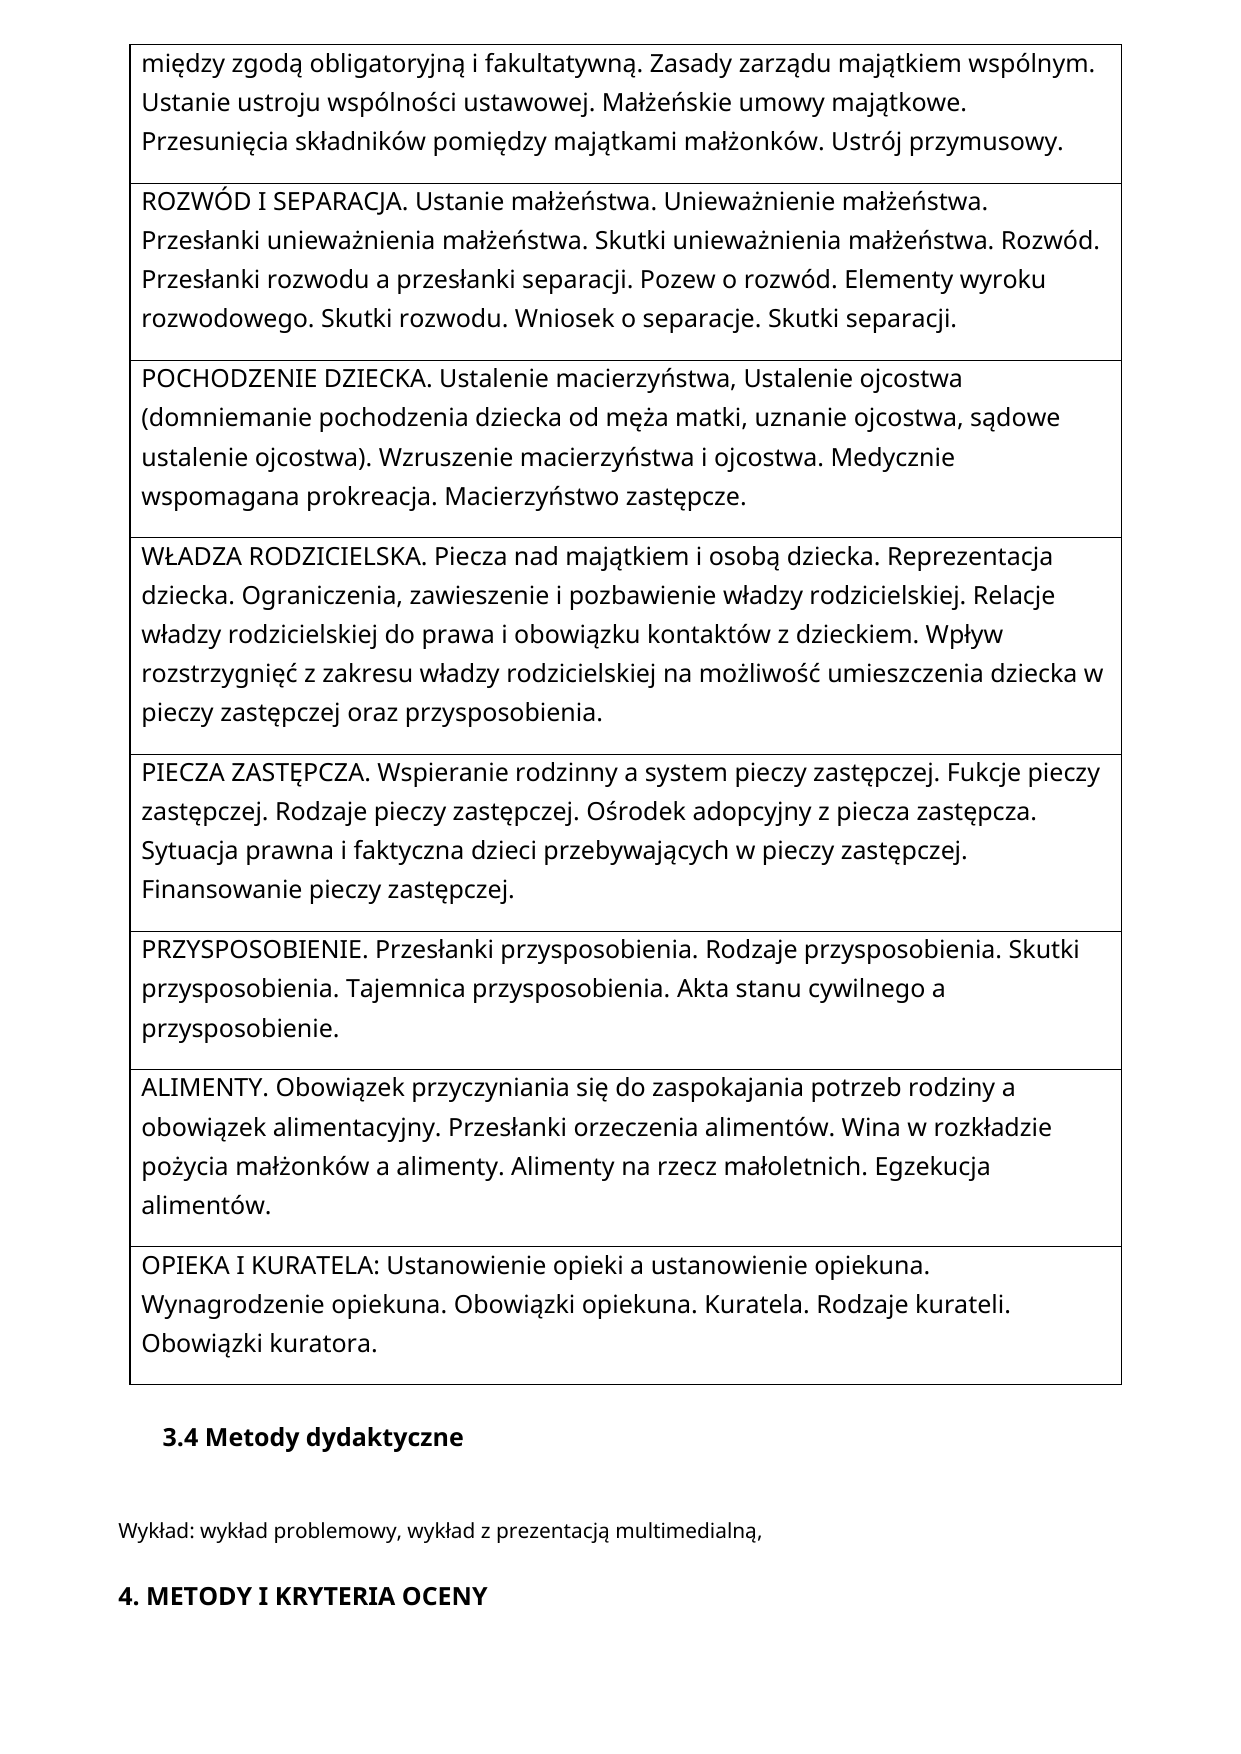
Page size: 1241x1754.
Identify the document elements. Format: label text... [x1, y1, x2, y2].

table_cell ROZWÓD I SEPARACJA. Ustanie małżeństwa. Unieważnienie małżeństwa. Przesłanki unieważnienia małżeństwa. Skutki unieważnienia małżeństwa. Rozwód. Przesłanki rozwodu a przesłanki separacji. Pozew o rozwód. Elementy wyroku rozwodowego. Skutki rozwodu. Wniosek o separacje. Skutki separacji. [131, 184, 1121, 360]
text 3.4 Metody dydaktyczne [162, 1419, 1122, 1453]
table_cell WŁADZA RODZICIELSKA. Piecza nad majątkiem i osobą dziecka. Reprezentacja dziecka. Ograniczenia, zawieszenie i pozbawienie władzy rodzicielskiej. Relacje władzy rodzicielskiej do prawa i obowiązku kontaktów z dzieckiem. Wpływ rozstrzygnięć z zakresu władzy rodzicielskiej na możliwość umieszczenia dziecka w pieczy zastępczej oraz przysposobienia. [131, 538, 1121, 753]
table_cell PRZYSPOSOBIENIE. Przesłanki przysposobienia. Rodzaje przysposobienia. Skutki przysposobienia. Tajemnica przysposobienia. Akta stanu cywilnego a przysposobienie. [131, 932, 1121, 1069]
table_cell POCHODZENIE DZIECKA. Ustalenie macierzyństwa, Ustalenie ojcostwa (domniemanie pochodzenia dziecka od męża matki, uznanie ojcostwa, sądowe ustalenie ojcostwa). Wzruszenie macierzyństwa i ojcostwa. Medycznie wspomagana prokreacja. Macierzyństwo zastępcze. [131, 361, 1121, 537]
table_cell PIECZA ZASTĘPCZA. Wspieranie rodzinny a system pieczy zastępczej. Fukcje pieczy zastępczej. Rodzaje pieczy zastępczej. Ośrodek adopcyjny z piecza zastępcza. Sytuacja prawna i faktyczna dzieci przebywających w pieczy zastępczej. Finansowanie pieczy zastępczej. [131, 755, 1121, 931]
table_cell OPIEKA I KURATELA: Ustanowienie opieki a ustanowienie opiekuna. Wynagrodzenie opiekuna. Obowiązki opiekuna. Kuratela. Rodzaje kurateli. Obowiązki kuratora. [131, 1247, 1121, 1384]
text 4. METODY I KRYTERIA OCENY [118, 1578, 1122, 1613]
table_cell ALIMENTY. Obowiązek przyczyniania się do zaspokajania potrzeb rodziny a obowiązek alimentacyjny. Przesłanki orzeczenia alimentów. Wina w rozkładzie pożycia małżonków a alimenty. Alimenty na rzecz małoletnich. Egzekucja alimentów. [131, 1070, 1121, 1246]
text Wykład: wykład problemowy, wykład z prezentacją multimedialną, [118, 1516, 1122, 1544]
